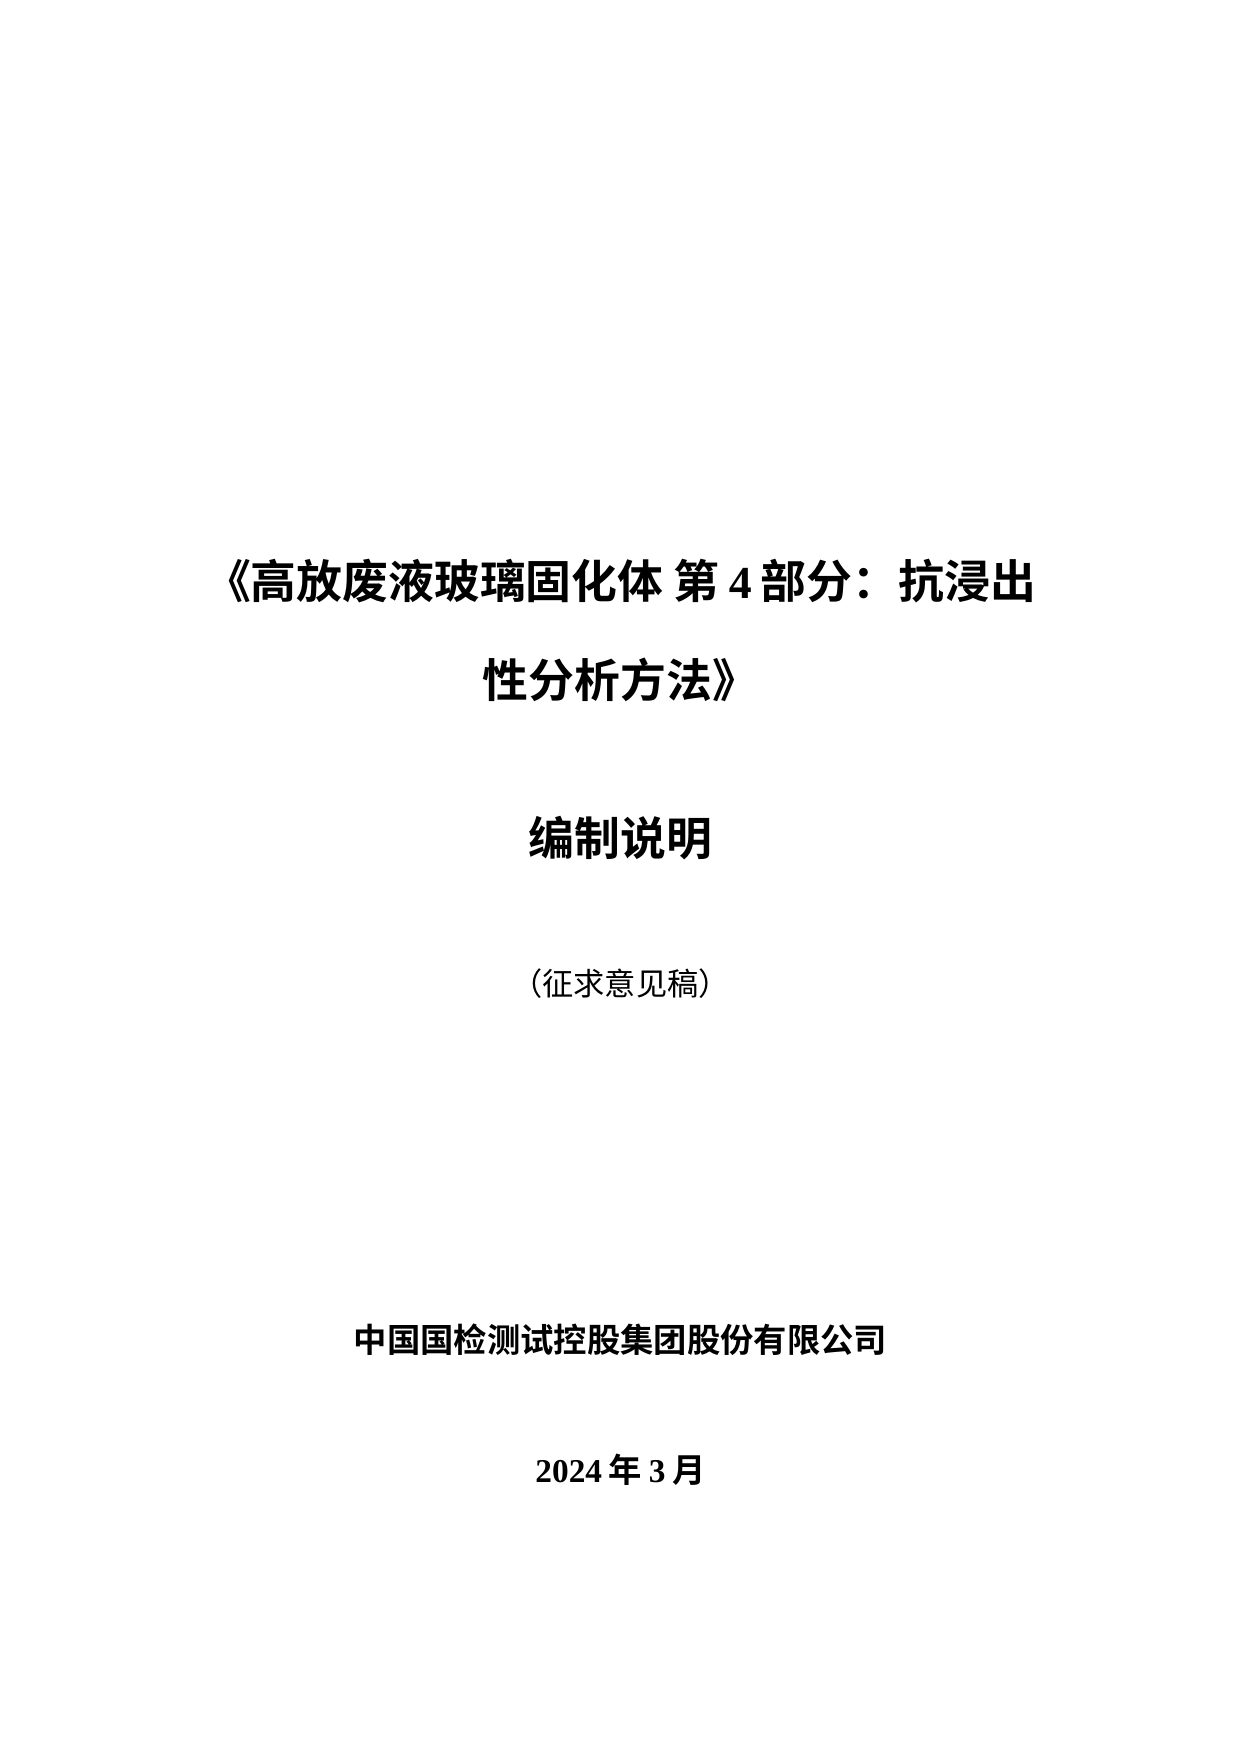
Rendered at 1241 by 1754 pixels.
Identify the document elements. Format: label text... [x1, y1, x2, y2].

text 编制说明 [187, 802, 1053, 868]
text 2024年3月 [187, 1444, 1053, 1492]
text 《高放废液玻璃固化体 第4部分：抗浸出性分析方法》 [187, 545, 1053, 711]
text 中国国检测试控股集团股份有限公司 [187, 1314, 1053, 1362]
text （征求意见稿） [187, 959, 1053, 1004]
